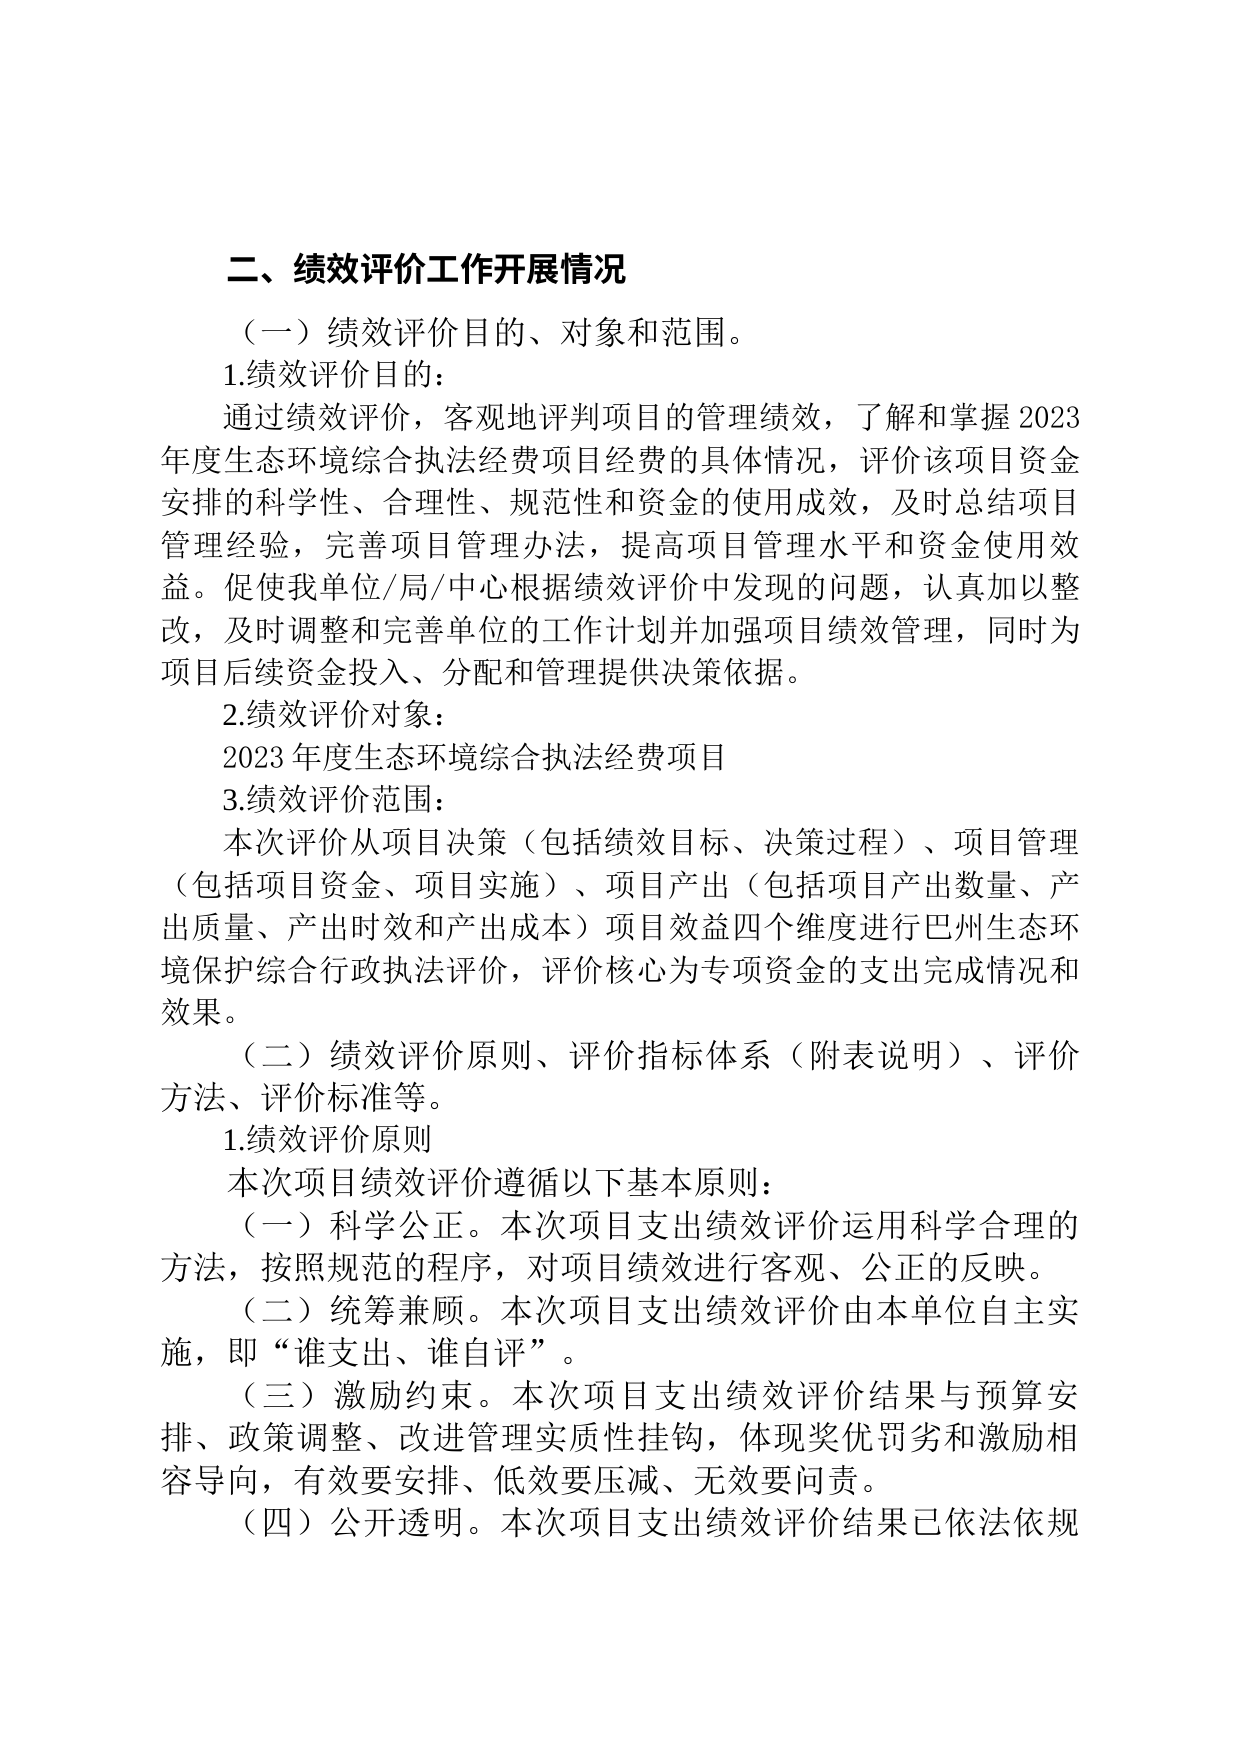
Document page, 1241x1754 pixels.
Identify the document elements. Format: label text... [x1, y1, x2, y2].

subtitle （一）绩效评价目的、对象和范围。 [159, 309, 1081, 352]
subtitle 二、绩效评价工作开展情况 [159, 224, 1081, 309]
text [159, 1499, 1081, 1542]
subtitle （二）绩效评价原则、评价指标体系（附表说明）、评价方法、评价标准等。 [159, 1032, 1081, 1117]
text （二）统筹兼顾。本次项目支出绩效评价由本单位自主实施，即“谁支出、谁自评”。 [159, 1287, 1081, 1372]
text （一）科学公正。本次项目支出绩效评价运用科学合理的方法，按照规范的程序，对项目绩效进行客观、公正的反映。 [159, 1202, 1081, 1287]
text 3.绩效评价范围： [159, 777, 1081, 819]
text 2.绩效评价对象： [159, 692, 1081, 734]
text 本次项目绩效评价遵循以下基本原则： [159, 1159, 1081, 1202]
text 通过绩效评价，客观地评判项目的管理绩效，了解和掌握2023年度生态环境综合执法经费项目经费的具体情况，评价该项目资金安排的科学性、合理性、规范性和资金的使用成效，及时总结项目管理经验，完善项目管理办法，提高项目管理水平和资金使用效益。促使我单位/局/中心根据绩效评价中发现的问题，认真加以整改，及时调整和完善单位的工作计划并加强项目绩效管理，同时为项目后续资金投入、分配和管理提供决策依据。 [159, 394, 1081, 692]
text 本次评价从项目决策（包括绩效目标、决策过程）、项目管理（包括项目资金、项目实施）、项目产出（包括项目产出数量、产出质量、产出时效和产出成本）项目效益四个维度进行巴州生态环境保护综合行政执法评价，评价核心为专项资金的支出完成情况和效果。 [159, 819, 1081, 1032]
text 1.绩效评价原则 [159, 1117, 1081, 1159]
text 1.绩效评价目的： [159, 352, 1081, 394]
text （三）激励约束。本次项目支出绩效评价结果与预算安排、政策调整、改进管理实质性挂钩，体现奖优罚劣和激励相容导向，有效要安排、低效要压减、无效要问责。 [159, 1372, 1081, 1499]
text 2023年度生态环境综合执法经费项目 [159, 734, 1081, 777]
